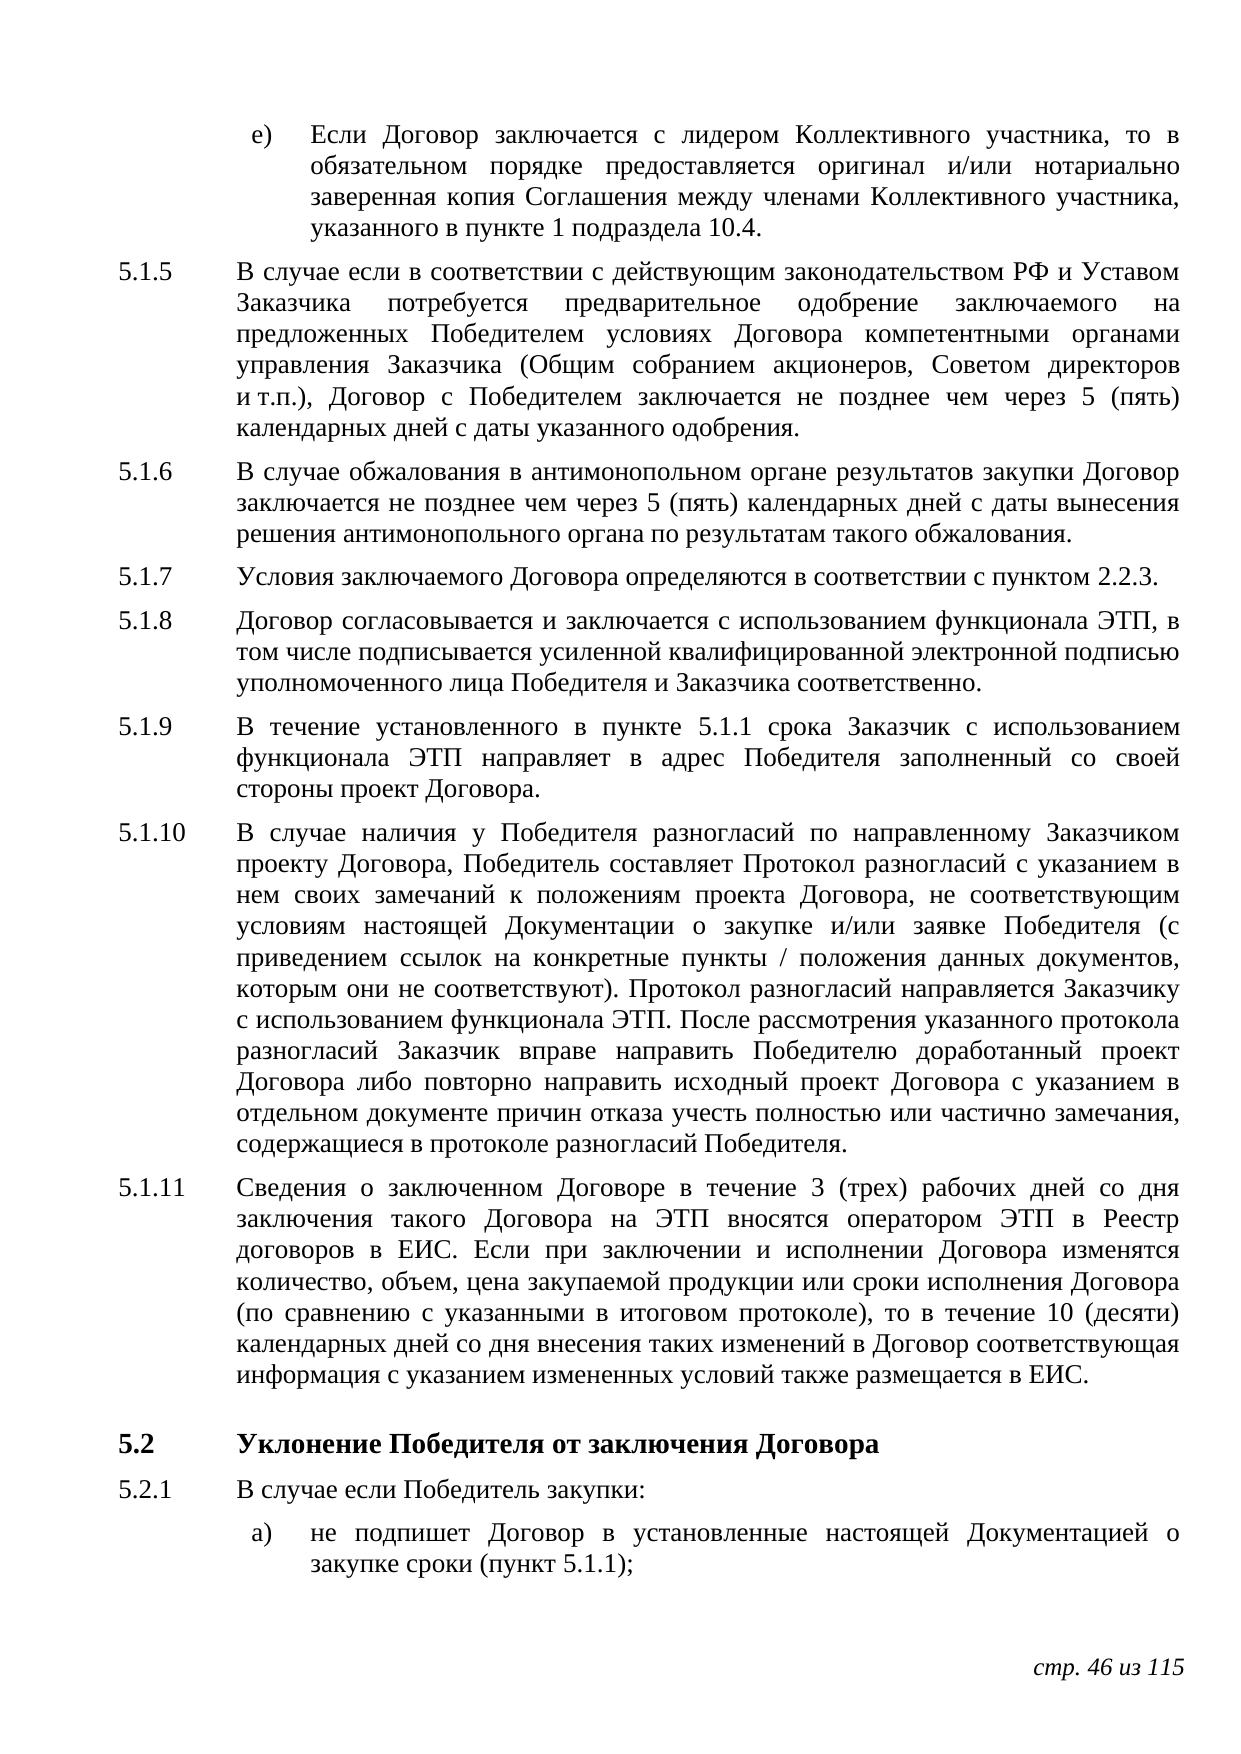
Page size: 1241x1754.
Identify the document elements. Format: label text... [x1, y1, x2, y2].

text В случае если Победитель закупки: [118, 1473, 1181, 1504]
subtitle Уклонение Победителя от заключения Договора [118, 1427, 1181, 1460]
text В случае если в соответствии с действующим законодательством РФ и Уставом Заказчика потребуется предварительное одобрение заключаемого на предложенных Победителем условиях Договора компетентными органами управления Заказчика (Общим собранием акционеров, Советом директоров и т.п.), Договор с Победителем заключается не позднее чем через 5 (пять) календарных дней с даты указанного одобрения. [118, 255, 1181, 442]
list Если Договор заключается с лидером Коллективного участника, то в обязательном порядке предоставляется оригинал и/или нотариально заверенная копия Соглашения между членами Коллективного участника, указанного в пункте 1 подраздела 10.4. [251, 118, 1181, 243]
text Сведения о заключенном Договоре в течение 3 (трех) рабочих дней со дня заключения такого Договора на ЭТП вносятся оператором ЭТП в Реестр договоров в ЕИС. Если при заключении и исполнении Договора изменятся количество, объем, цена закупаемой продукции или сроки исполнения Договора (по сравнению с указанными в итоговом протоколе), то в течение 10 (десяти) календарных дней со дня внесения таких изменений в Договор соответствующая информация с указанием измененных условий также размещается в ЕИС. [118, 1171, 1181, 1389]
text Условия заключаемого Договора определяются в соответствии с пунктом 2.2.3. [118, 561, 1181, 592]
text В течение установленного в пункте 5.1.1 срока Заказчик с использованием функционала ЭТП направляет в адрес Победителя заполненный со своей стороны проект Договора. [118, 710, 1181, 803]
text В случае обжалования в антимонопольном органе результатов закупки Договор заключается не позднее чем через 5 (пять) календарных дней с даты вынесения решения антимонопольного органа по результатам такого обжалования. [118, 454, 1181, 548]
text не подпишет Договор в установленные настоящей Документацией о закупке сроки (пункт 5.1.1); [251, 1516, 1181, 1579]
text В случае наличия у Победителя разногласий по направленному Заказчиком проекту Договора, Победитель составляет Протокол разногласий с указанием в нем своих замечаний к положениям проекта Договора, не соответствующим условиям настоящей Документации о закупке и/или заявке Победителя (с приведением ссылок на конкретные пункты / положения данных документов, которым они не соответствуют). Протокол разногласий направляется Заказчику с использованием функционала ЭТП. После рассмотрения указанного протокола разногласий Заказчик вправе направить Победителю доработанный проект Договора либо повторно направить исходный проект Договора с указанием в отдельном документе причин отказа учесть полностью или частично замечания, содержащиеся в протоколе разногласий Победителя. [118, 816, 1181, 1159]
text Договор согласовывается и заключается с использованием функционала ЭТП, в том числе подписывается усиленной квалифицированной электронной подписью уполномоченного лица Победителя и Заказчика соответственно. [118, 604, 1181, 698]
